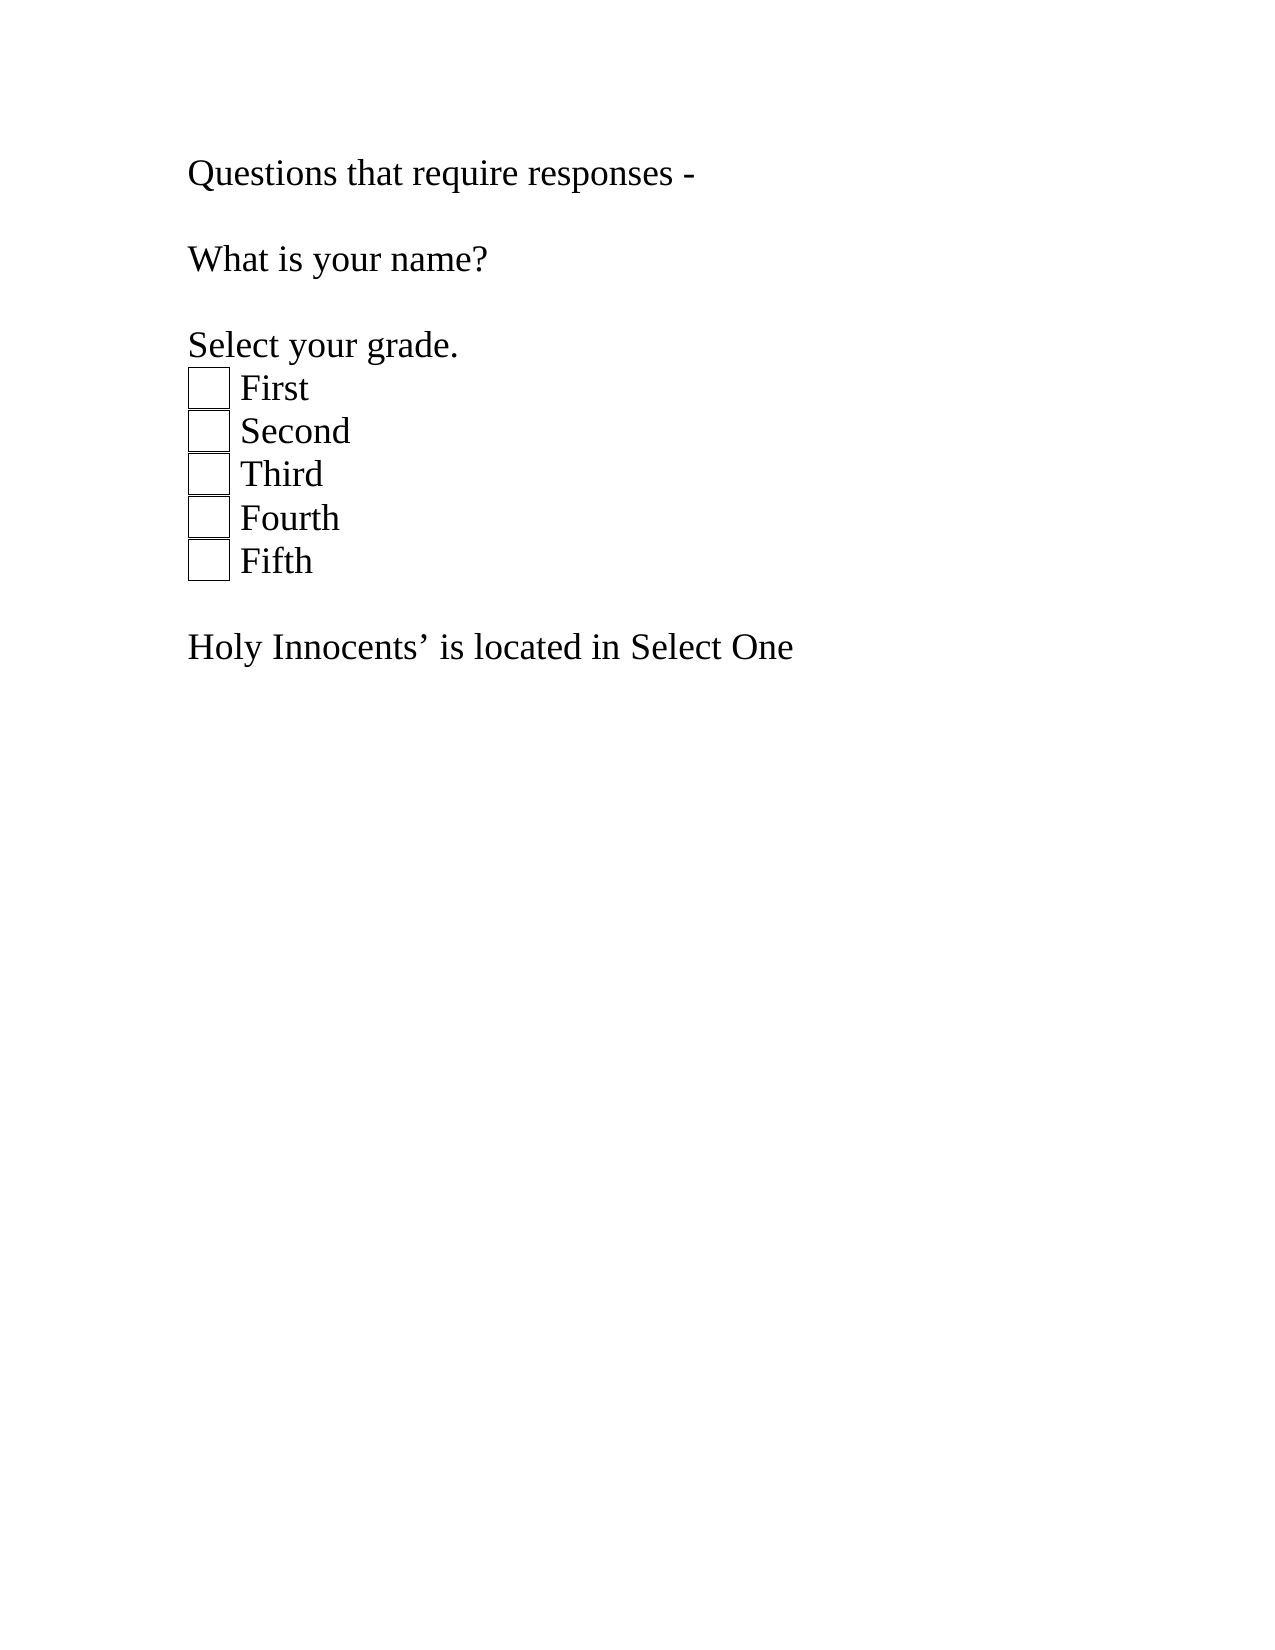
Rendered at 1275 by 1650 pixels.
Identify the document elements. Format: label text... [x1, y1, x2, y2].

text Second [187, 409, 1087, 452]
text Fifth [187, 538, 1087, 581]
text Questions that require responses - [187, 150, 1087, 193]
text First [187, 366, 1087, 409]
text Third [187, 452, 1087, 495]
text Fourth [187, 495, 1087, 538]
text Holy Innocents’ is located in [187, 624, 1087, 667]
text What is your name? [187, 236, 1087, 279]
text Select your grade. [187, 322, 1087, 366]
